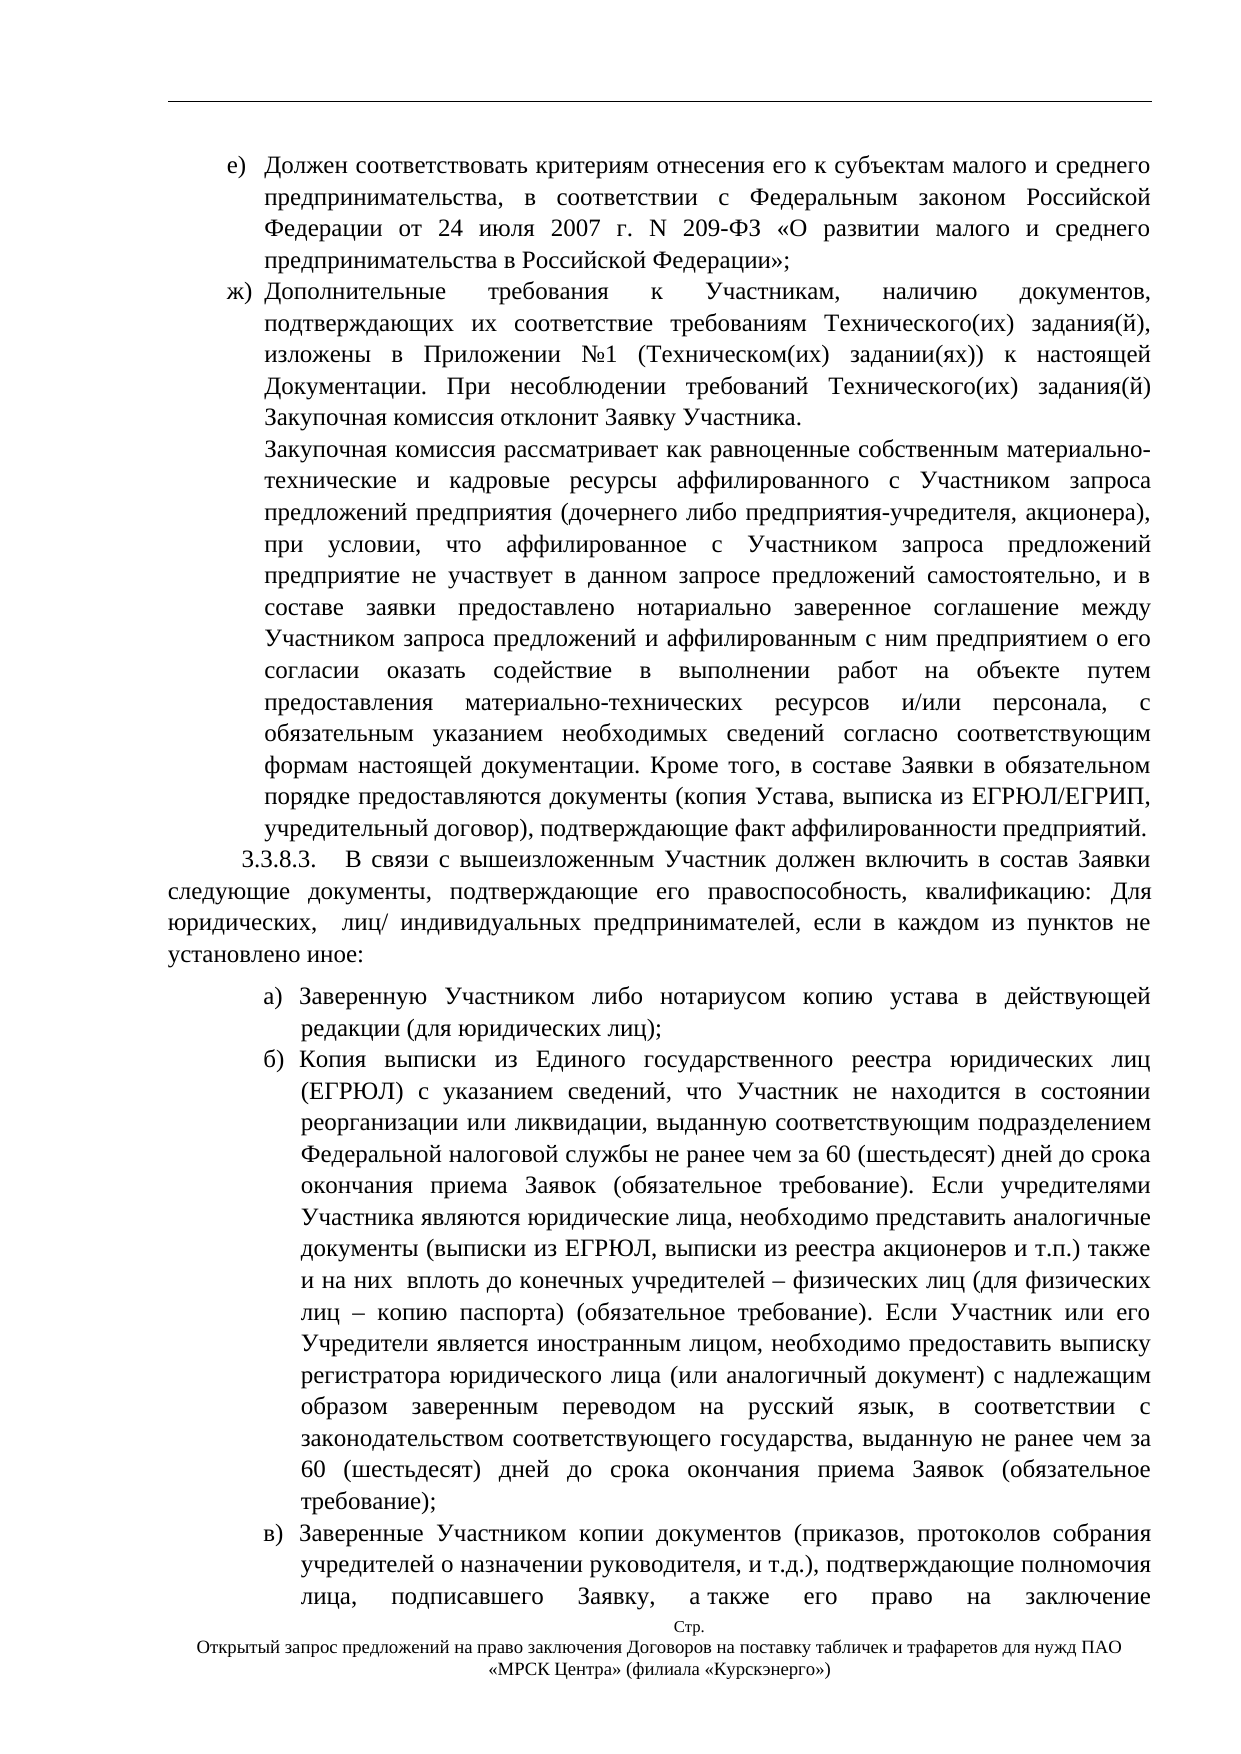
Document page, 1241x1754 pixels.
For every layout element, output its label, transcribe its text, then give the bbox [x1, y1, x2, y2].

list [263, 1518, 1152, 1609]
list Заверенную Участником либо нотариусом копию устава в действующей редакции (для юридических лиц); [263, 981, 1152, 1041]
list Должен соответствовать критериям отнесения его к субъектам малого и среднего предпринимательства, в соответствии с Федеральным законом Российской Федерации от 24 июля 2007 г. N 209-ФЗ «О развитии малого и среднего предпринимательства в Российской Федерации»; [227, 150, 1152, 273]
list Копия выписки из Единого государственного реестра юридических лиц (ЕГРЮЛ) с указанием сведений, что Участник не находится в состоянии реорганизации или ликвидации, выданную соответствующим подразделением Федеральной налоговой службы не ранее чем за 60 (шестьдесят) дней до срока окончания приема Заявок (обязательное требование). Если учредителями Участника являются юридические лица, необходимо представить аналогичные документы (выписки из ЕГРЮЛ, выписки из реестра акционеров и т.п.) также и на них вплоть до конечных учредителей – физических лиц (для физических лиц – копию паспорта) (обязательное требование). Если Участник или его Учредители является иностранным лицом, необходимо предоставить выписку регистратора юридического лица (или аналогичный документ) с надлежащим образом заверенным переводом на русский язык, в соответствии с законодательством соответствующего государства, выданную не ранее чем за 60 (шестьдесят) дней до срока окончания приема Заявок (обязательное требование); [263, 1044, 1152, 1515]
list Дополнительные требования к Участникам, наличию документов, подтверждающих их соответствие требованиям Технического(их) задания(й), изложены в Приложении №1 (Техническом(их) задании(ях)) к настоящей Документации. При несоблюдении требований Технического(их) задания(й) Закупочная комиссия отклонит Заявку Участника. [227, 276, 1152, 431]
list В связи с вышеизложенным Участник должен включить в состав Заявки следующие документы, подтверждающие его правоспособность, квалификацию: Для юридических, лиц/ индивидуальных предпринимателей, если в каждом из пунктов не установлено иное: [168, 844, 1152, 968]
text Закупочная комиссия рассматривает как равноценные собственным материально-технические и кадровые ресурсы аффилированного с Участником запроса предложений предприятия (дочернего либо предприятия-учредителя, акционера), при условии, что аффилированное с Участником запроса предложений предприятие не участвует в данном запросе предложений самостоятельно, и в составе заявки предоставлено нотариально заверенное соглашение между Участником запроса предложений и аффилированным с ним предприятием о его согласии оказать содействие в выполнении работ на объекте путем предоставления материально-технических ресурсов и/или персонала, с обязательным указанием необходимых сведений согласно соответствующим формам настоящей документации. Кроме того, в составе Заявки в обязательном порядке предоставляются документы (копия Устава, выписка из ЕГРЮЛ/ЕГРИП, учредительный договор), подтверждающие факт аффилированности предприятий. [264, 434, 1152, 842]
